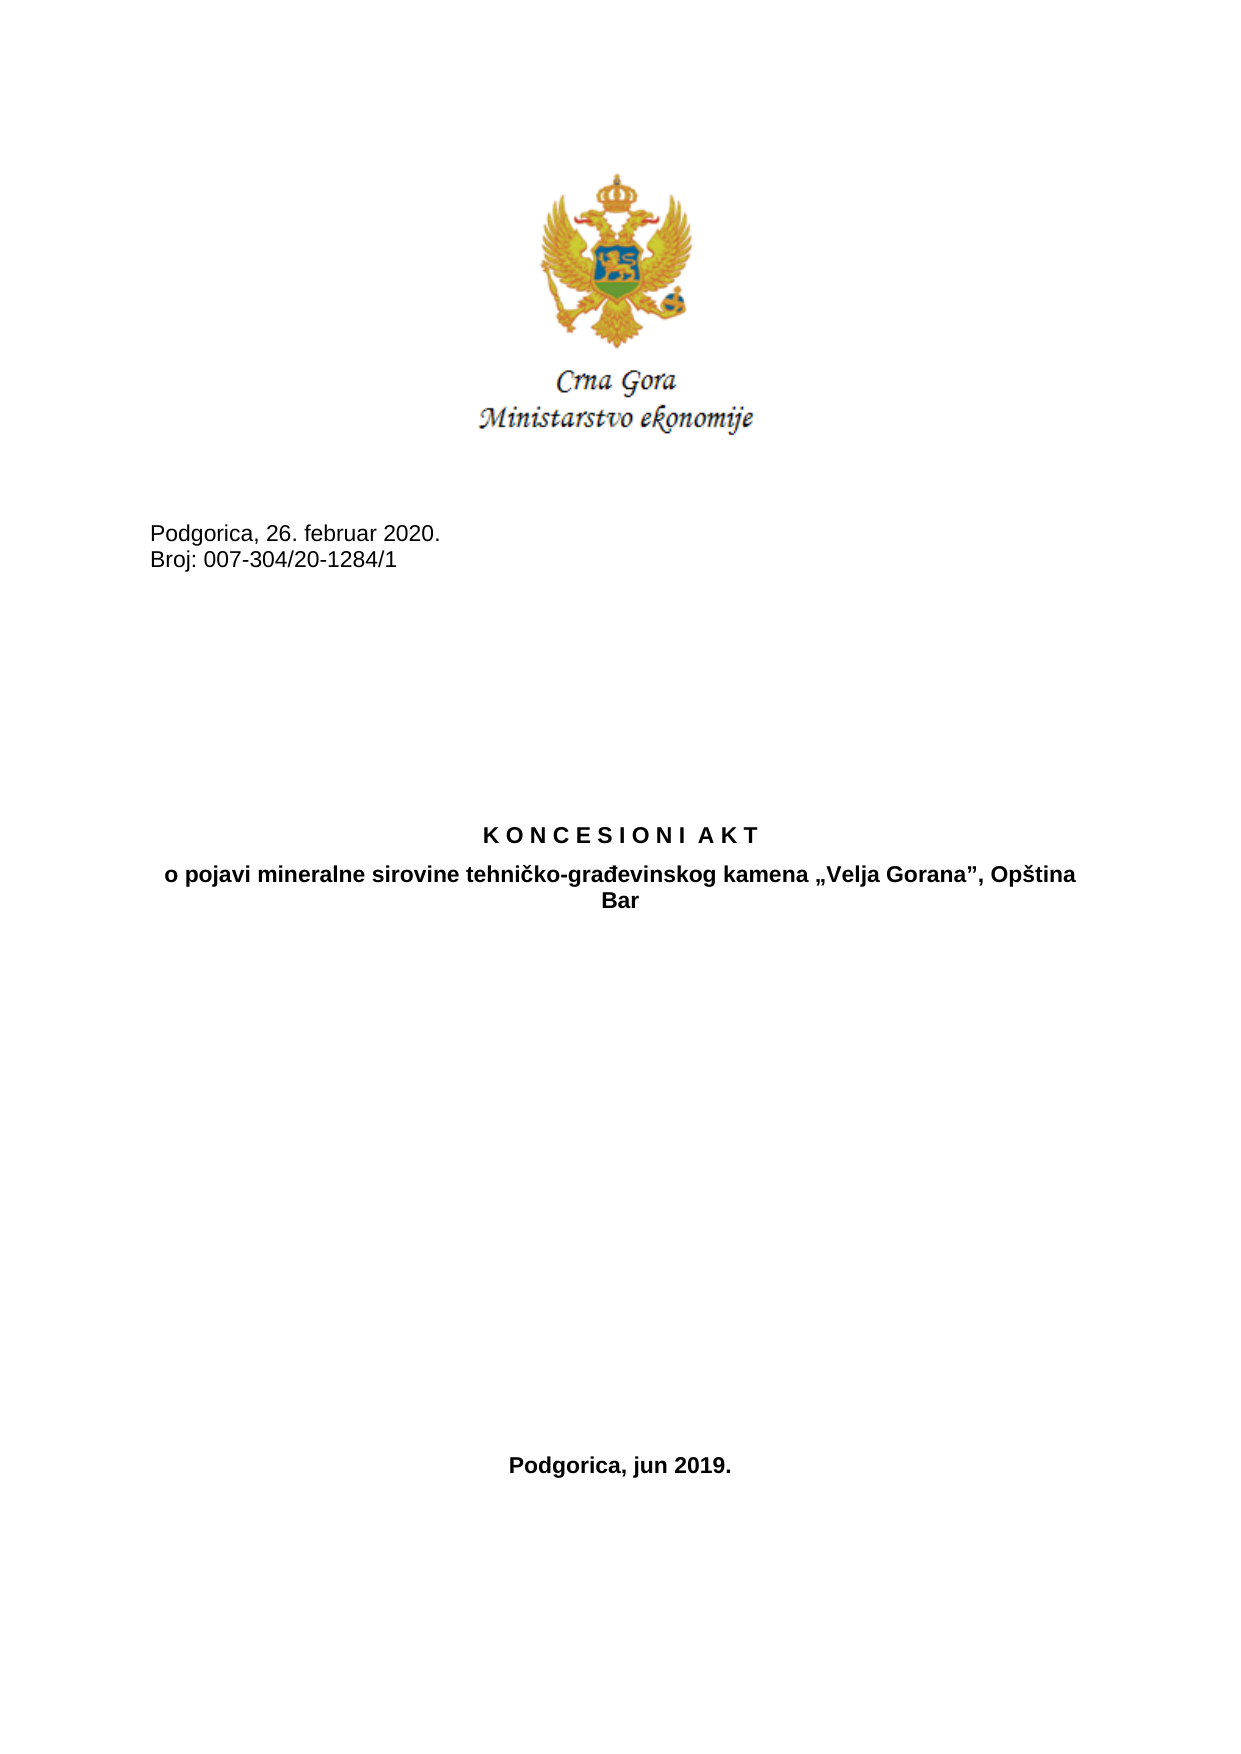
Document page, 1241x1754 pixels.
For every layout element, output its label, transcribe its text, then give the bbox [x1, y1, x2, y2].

text Podgorica, jun 2019. [150, 1452, 1090, 1478]
picture [423, 150, 817, 443]
text o pojavi mineralne sirovine tehničko-građevinskog kamena „Velja Gorana”, Opština Bar [150, 861, 1090, 913]
text Broj: 007-304/20-1284/1 [150, 546, 1090, 572]
text K O N C E S I O N I A K T [150, 822, 1090, 848]
text Podgorica, 26. februar 2020. [150, 519, 1090, 546]
